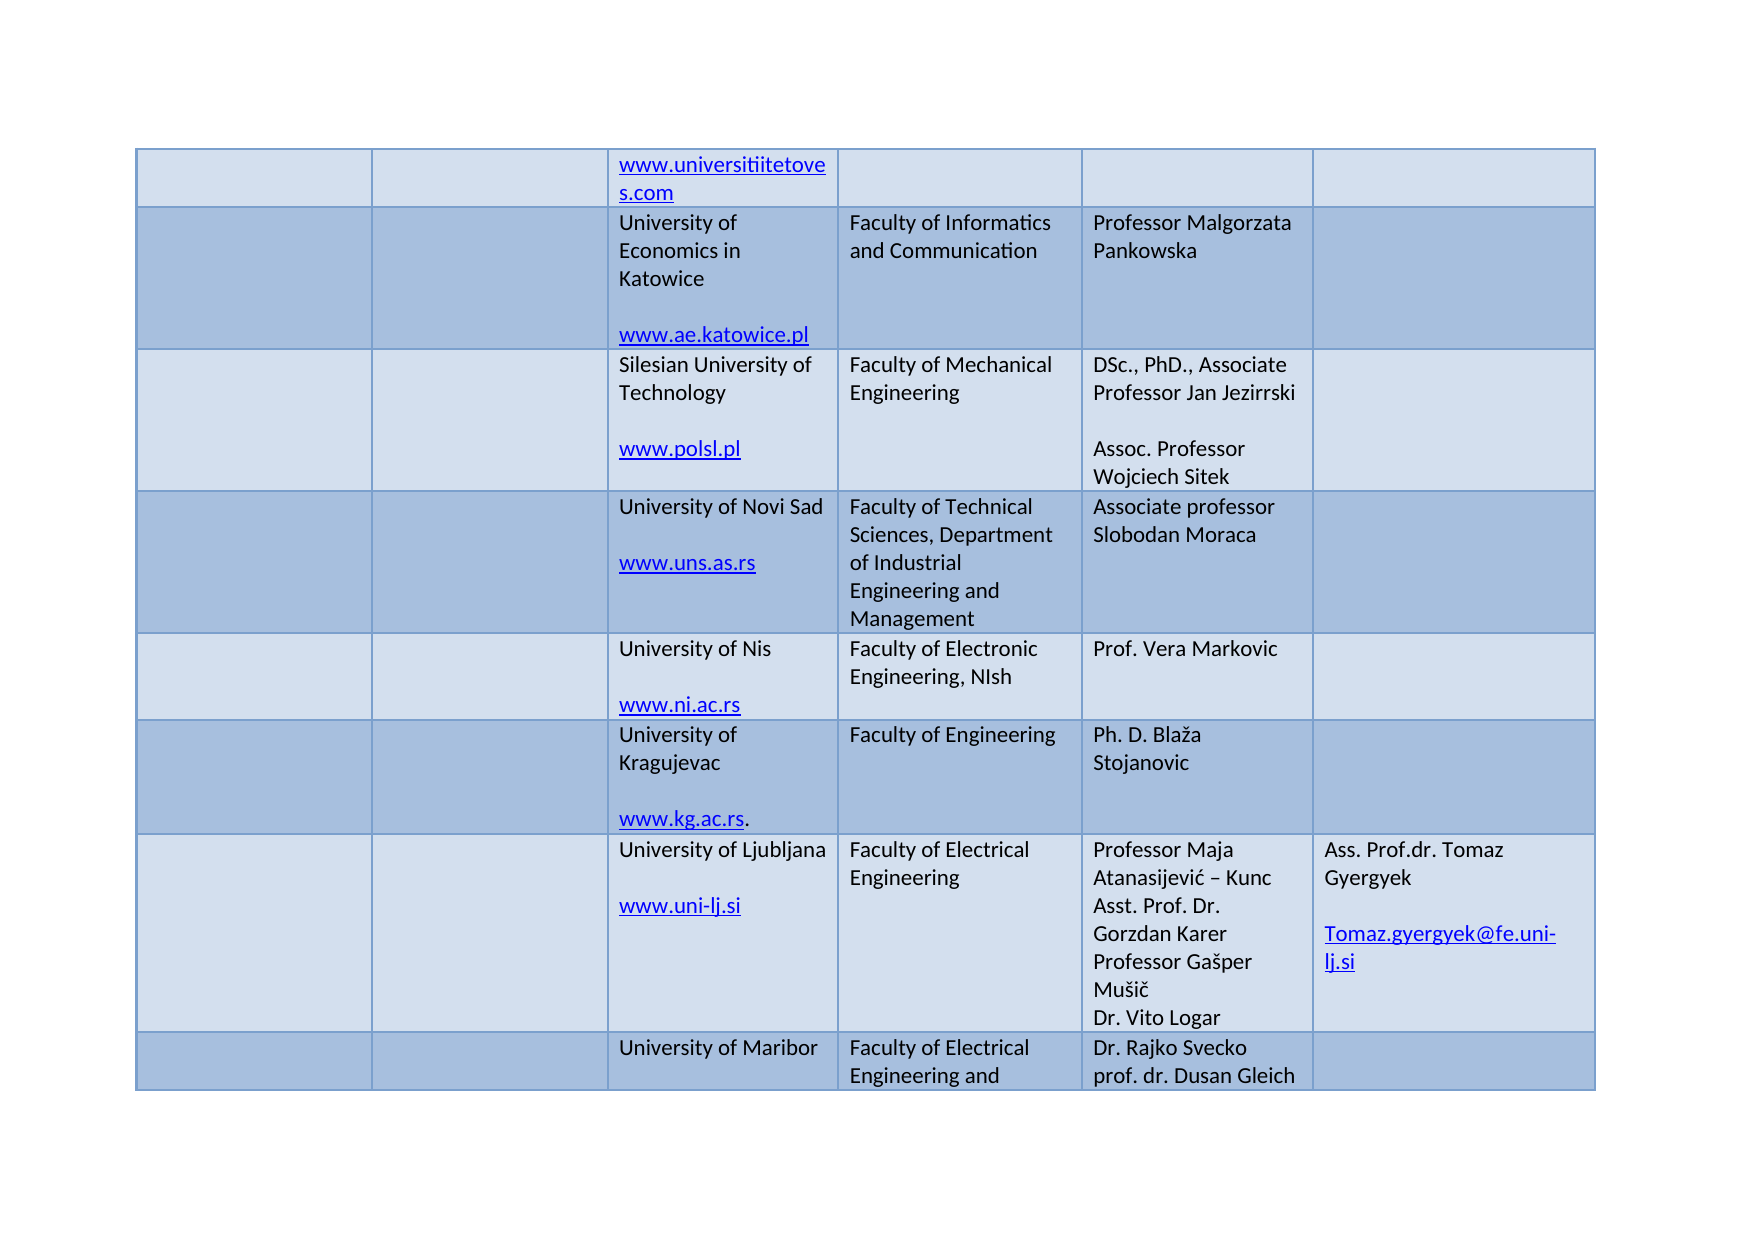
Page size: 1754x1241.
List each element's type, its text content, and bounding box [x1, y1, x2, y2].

table_cell [1314, 721, 1594, 833]
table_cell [1083, 150, 1312, 206]
table_cell [138, 150, 371, 206]
table_cell University of Nis www.ni.ac.rs [609, 634, 837, 718]
table_cell [373, 492, 607, 632]
table_cell [138, 492, 371, 632]
table_cell Associate professor Slobodan Moraca [1083, 492, 1312, 632]
table_cell [373, 150, 607, 206]
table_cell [609, 150, 837, 206]
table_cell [839, 1033, 1081, 1089]
table_cell [1314, 492, 1594, 632]
table_cell [373, 208, 607, 348]
table_cell Ass. Prof.dr. Tomaz Gyergyek Tomaz.gyergyek@fe.uni-lj.si [1314, 835, 1594, 1031]
table_cell University of Novi Sad www.uns.as.rs [609, 492, 837, 632]
table_cell [373, 350, 607, 490]
table_cell [138, 721, 371, 833]
table_cell Faculty of Engineering [839, 721, 1081, 833]
table_cell [1314, 208, 1594, 348]
table_cell [138, 634, 371, 718]
table_cell [1314, 634, 1594, 718]
table_cell DSc., PhD., Associate Professor Jan Jezirrski Assoc. Professor Wojciech Sitek [1083, 350, 1312, 490]
table_cell [1314, 1033, 1594, 1089]
table_cell [138, 208, 371, 348]
table_cell Professor Maja Atanasijević – Kunc Asst. Prof. Dr. Gorzdan Karer Professor Gašper Mušič Dr. Vito Logar [1083, 835, 1312, 1031]
table_cell Faculty of Informatics and Communication [839, 208, 1081, 348]
table_cell [373, 634, 607, 718]
table_cell Faculty of Mechanical Engineering [839, 350, 1081, 490]
table_cell Faculty of Technical Sciences, Department of Industrial Engineering and Management [839, 492, 1081, 632]
table_cell University of Economics in Katowice www.ae.katowice.pl [609, 208, 837, 348]
table_cell [373, 835, 607, 1031]
table_cell University of Kragujevac www.kg.ac.rs. [609, 721, 837, 833]
table_cell [1314, 350, 1594, 490]
table_cell [373, 1033, 607, 1089]
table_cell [839, 150, 1081, 206]
table_cell [138, 835, 371, 1031]
table_cell [1314, 150, 1594, 206]
table_cell Professor Malgorzata Pankowska [1083, 208, 1312, 348]
table_cell Faculty of Electronic Engineering, NIsh [839, 634, 1081, 718]
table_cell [1083, 1033, 1312, 1089]
table_cell Ph. D. Blaža Stojanovic [1083, 721, 1312, 833]
table_cell [138, 1033, 371, 1089]
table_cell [609, 1033, 837, 1089]
table_cell [373, 721, 607, 833]
table_cell Prof. Vera Markovic [1083, 634, 1312, 718]
table_cell Faculty of Electrical Engineering [839, 835, 1081, 1031]
table_cell University of Ljubljana www.uni-lj.si [609, 835, 837, 1031]
table_cell [138, 350, 371, 490]
table_cell Silesian University of Technology www.polsl.pl [609, 350, 837, 490]
